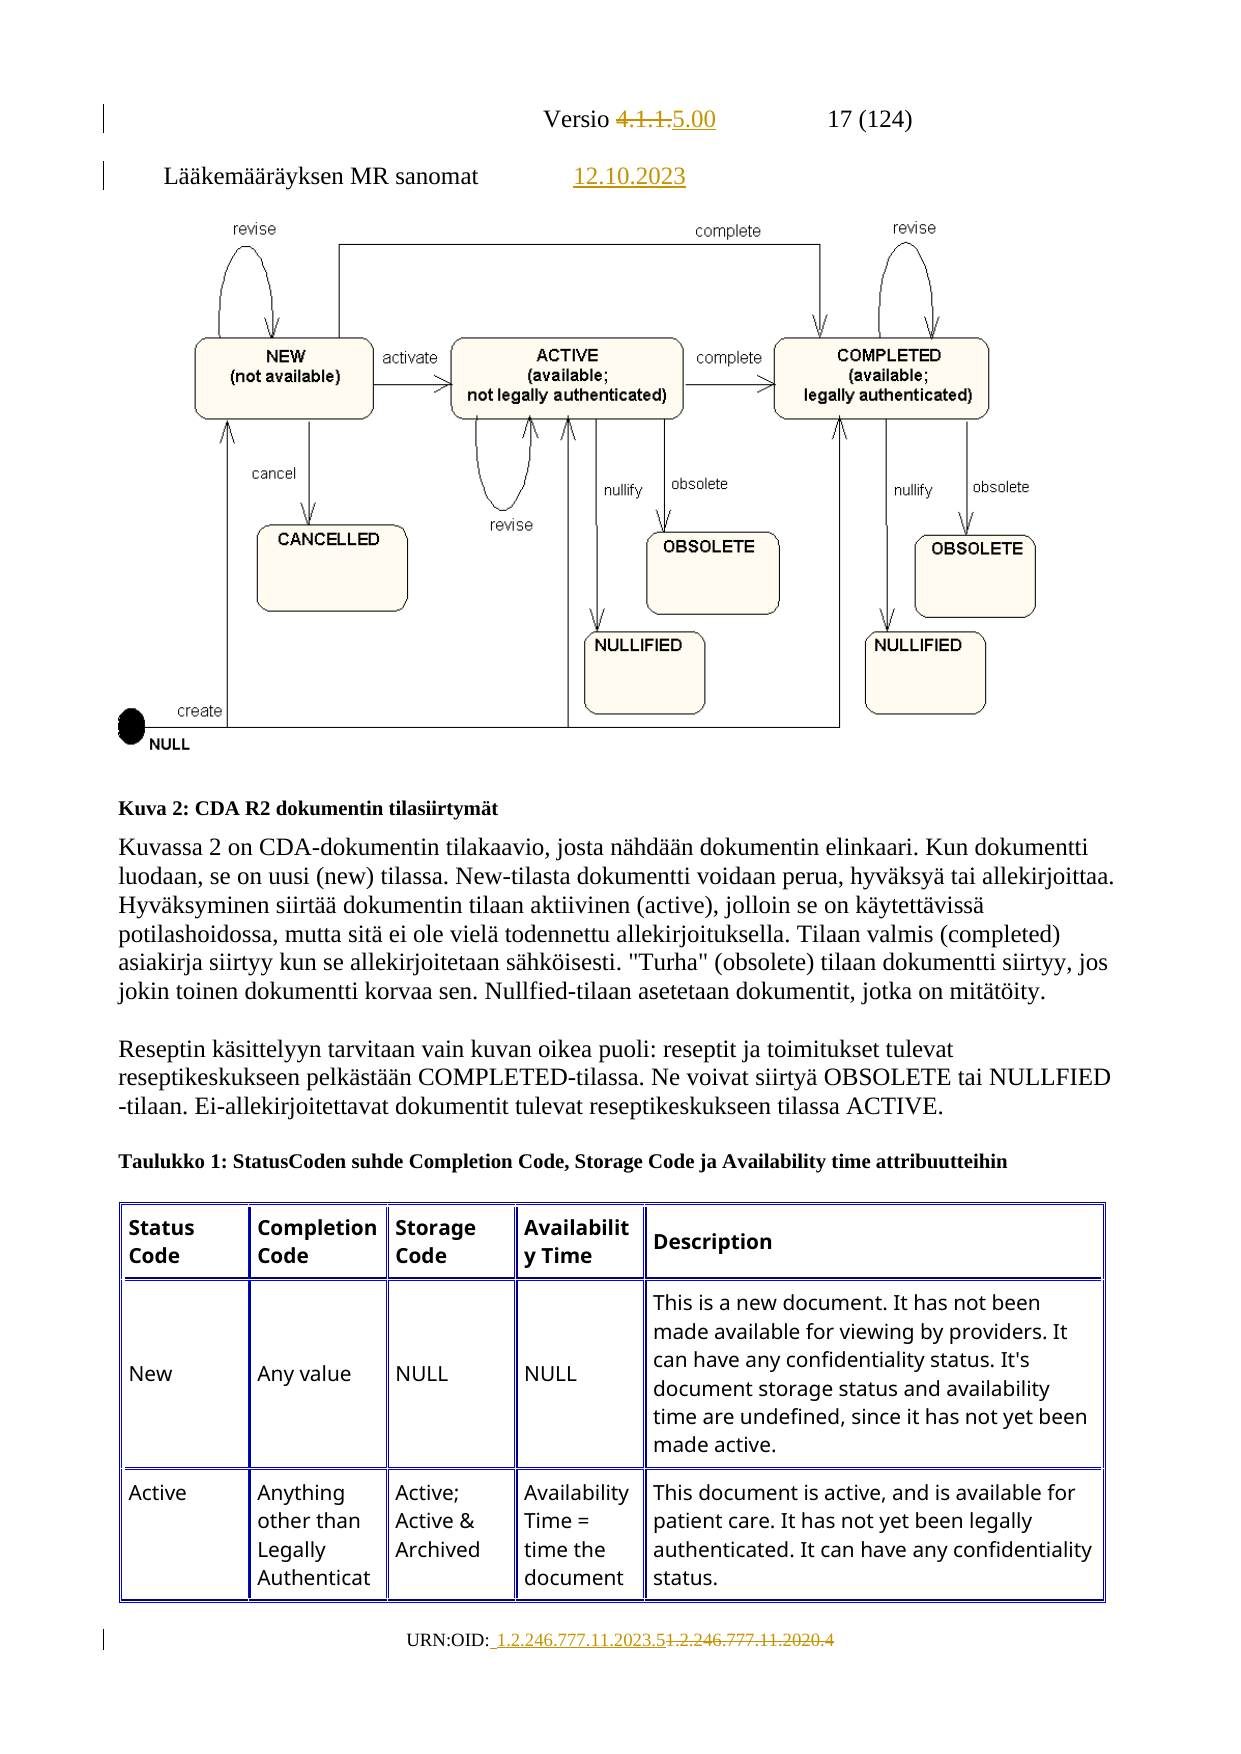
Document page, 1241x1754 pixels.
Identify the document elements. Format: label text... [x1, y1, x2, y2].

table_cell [249, 1470, 387, 1599]
table_cell Active [120, 1467, 249, 1599]
table_header Availability Time [516, 1203, 645, 1277]
table_cell NULL [389, 1281, 514, 1467]
table_header Completion Code [249, 1205, 387, 1277]
table_cell New [122, 1277, 248, 1467]
table_cell Any value [251, 1281, 386, 1467]
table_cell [645, 1467, 1104, 1599]
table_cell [516, 1467, 645, 1599]
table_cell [388, 1467, 516, 1599]
table_header Description [645, 1205, 1103, 1277]
table_cell This is a new document. It has not been made available for viewing by providers. It can have any confidentiality status. It's document storage status and availability time are undefined, since it has not yet been made active. [647, 1277, 1103, 1467]
text Taulukko 1: StatusCoden suhde Completion Code, Storage Code ja Availability time attribuutteihin [118, 1149, 1122, 1173]
table_header Status Code [120, 1203, 249, 1277]
table_header Storage Code [388, 1203, 516, 1277]
text Kuvassa 2 on CDA-dokumentin tilakaavio, josta nähdään dokumentin elinkaari. Kun dokumentti luodaan, se on uusi (new) tilassa. New-tilasta dokumentti voidaan perua, hyväksyä tai allekirjoittaa. Hyväksyminen siirtää dokumentin tilaan aktiivinen (active), jolloin se on käytettävissä potilashoidossa, mutta sitä ei ole vielä todennettu allekirjoituksella. Tilaan valmis (completed) asiakirja siirtyy kun se allekirjoitetaan sähköisesti. "Turha" (obsolete) tilaan dokumentti siirtyy, jos jokin toinen dokumentti korvaa sen. Nullfied-tilaan asetetaan dokumentit, jotka on mitätöity. [118, 832, 1122, 1005]
text Reseptin käsittelyyn tarvitaan vain kuvan oikea puoli: reseptit ja toimitukset tulevat reseptikeskukseen pelkästään COMPLETED-tilassa. Ne voivat siirtyä OBSOLETE tai NULLFIED -tilaan. Ei-allekirjoitettavat dokumentit tulevat reseptikeskukseen tilassa ACTIVE. [118, 1034, 1122, 1120]
picture [118, 218, 1039, 755]
table_cell NULL [518, 1281, 643, 1467]
